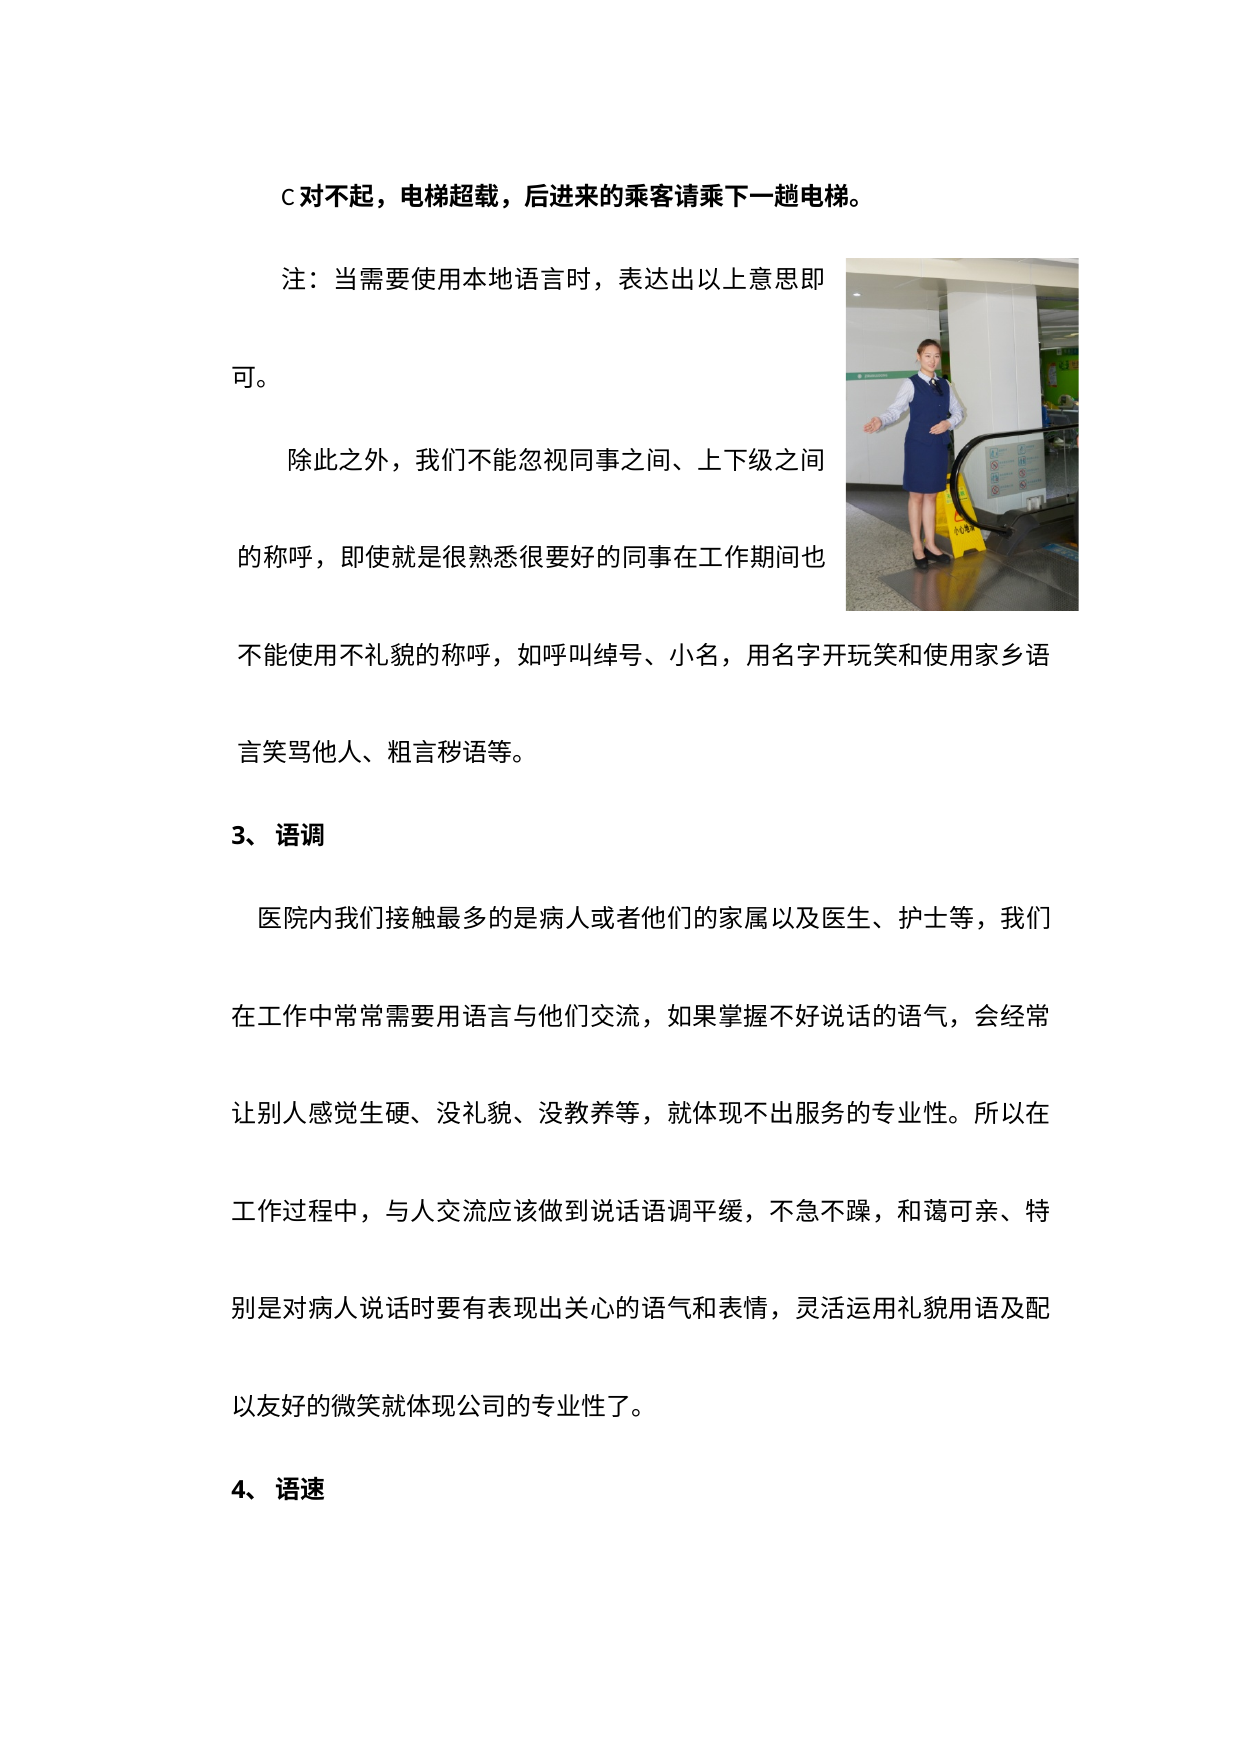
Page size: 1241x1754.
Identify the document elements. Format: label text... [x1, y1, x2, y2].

picture [845, 258, 1079, 611]
text 注：当需要使用本地语言时，表达出以上意思即可。 [231, 245, 1053, 408]
list 语调 [231, 801, 1053, 866]
text 医院内我们接触最多的是病人或者他们的家属以及医生、护士等，我们在工作中常常需要用语言与他们交流，如果掌握不好说话的语气，会经常让别人感觉生硬、没礼貌、没教养等，就体现不出服务的专业性。所以在工作过程中，与人交流应该做到说话语调平缓，不急不躁，和蔼可亲、特别是对病人说话时要有表现出关心的语气和表情，灵活运用礼貌用语及配以友好的微笑就体现公司的专业性了。 [231, 884, 1053, 1437]
text C对不起，电梯超载，后进来的乘客请乘下一趟电梯。 [231, 162, 1053, 227]
text 除此之外，我们不能忽视同事之间、上下级之间的称呼，即使就是很熟悉很要好的同事在工作期间也不能使用不礼貌的称呼，如呼叫绰号、小名，用名字开玩笑和使用家乡语言笑骂他人、粗言秽语等。 [237, 426, 1053, 783]
list 语速 [231, 1455, 1053, 1520]
